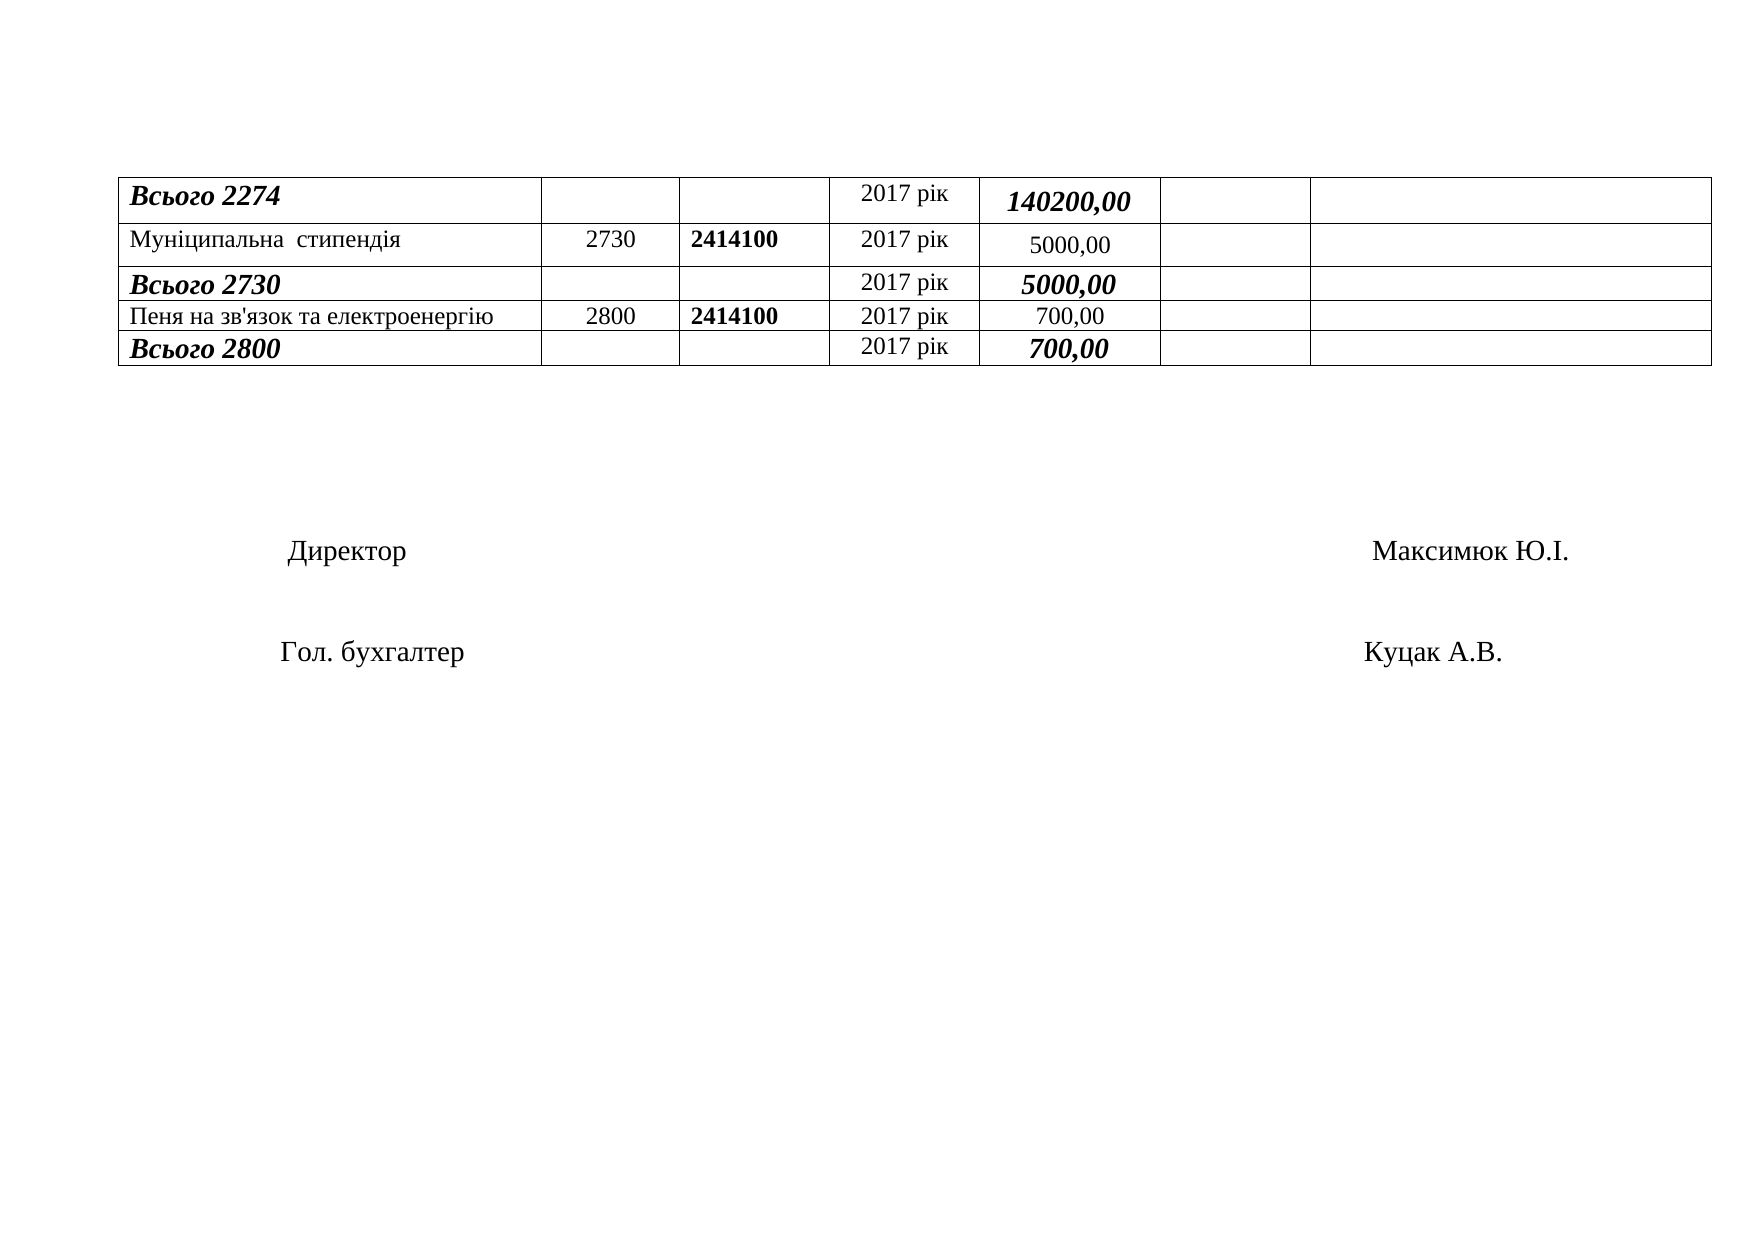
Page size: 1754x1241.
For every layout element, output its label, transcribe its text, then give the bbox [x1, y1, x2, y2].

table_cell 2017 рік [830, 178, 979, 223]
table_cell Всього 2800 [119, 331, 541, 365]
table_cell [1161, 301, 1310, 330]
table_cell [542, 267, 679, 300]
table_cell [1161, 267, 1310, 300]
table_cell [1161, 224, 1310, 266]
table_cell 2017 рік [830, 267, 979, 300]
table_cell Муніципальна стипендія [119, 224, 541, 266]
table_cell [1311, 301, 1711, 330]
table_cell [680, 331, 829, 365]
text Директор Максимюк Ю.І. [192, 533, 1636, 567]
table_cell [680, 178, 829, 223]
table_cell [1311, 178, 1711, 223]
table_cell 2800 [542, 301, 679, 330]
table_cell [1311, 267, 1711, 300]
table_cell [680, 267, 829, 300]
table_cell Всього 2730 [119, 267, 541, 300]
table_cell 2414100 [680, 224, 829, 266]
table_cell 2017 рік [830, 301, 979, 330]
table_cell [1161, 178, 1310, 223]
table_cell Всього 2274 [119, 178, 541, 223]
text Гол. бухгалтер Куцак А.В. [192, 634, 1636, 668]
table_cell 700,00 [980, 331, 1160, 365]
table_cell 140200,00 [980, 178, 1160, 223]
table_cell 700,00 [980, 301, 1160, 330]
table_cell 2730 [542, 224, 679, 266]
table_cell [1311, 331, 1711, 365]
table_cell [542, 331, 679, 365]
table_cell [1161, 331, 1310, 365]
table_cell 5000,00 [980, 224, 1160, 266]
table_cell [1311, 224, 1711, 266]
table_cell [542, 178, 679, 223]
table_cell Пеня на зв'язок та електроенергію [119, 301, 541, 330]
table_cell 2017 рік [830, 224, 979, 266]
table_cell 2414100 [680, 301, 829, 330]
table_cell 5000,00 [980, 267, 1160, 300]
table_cell 2017 рік [830, 331, 979, 365]
